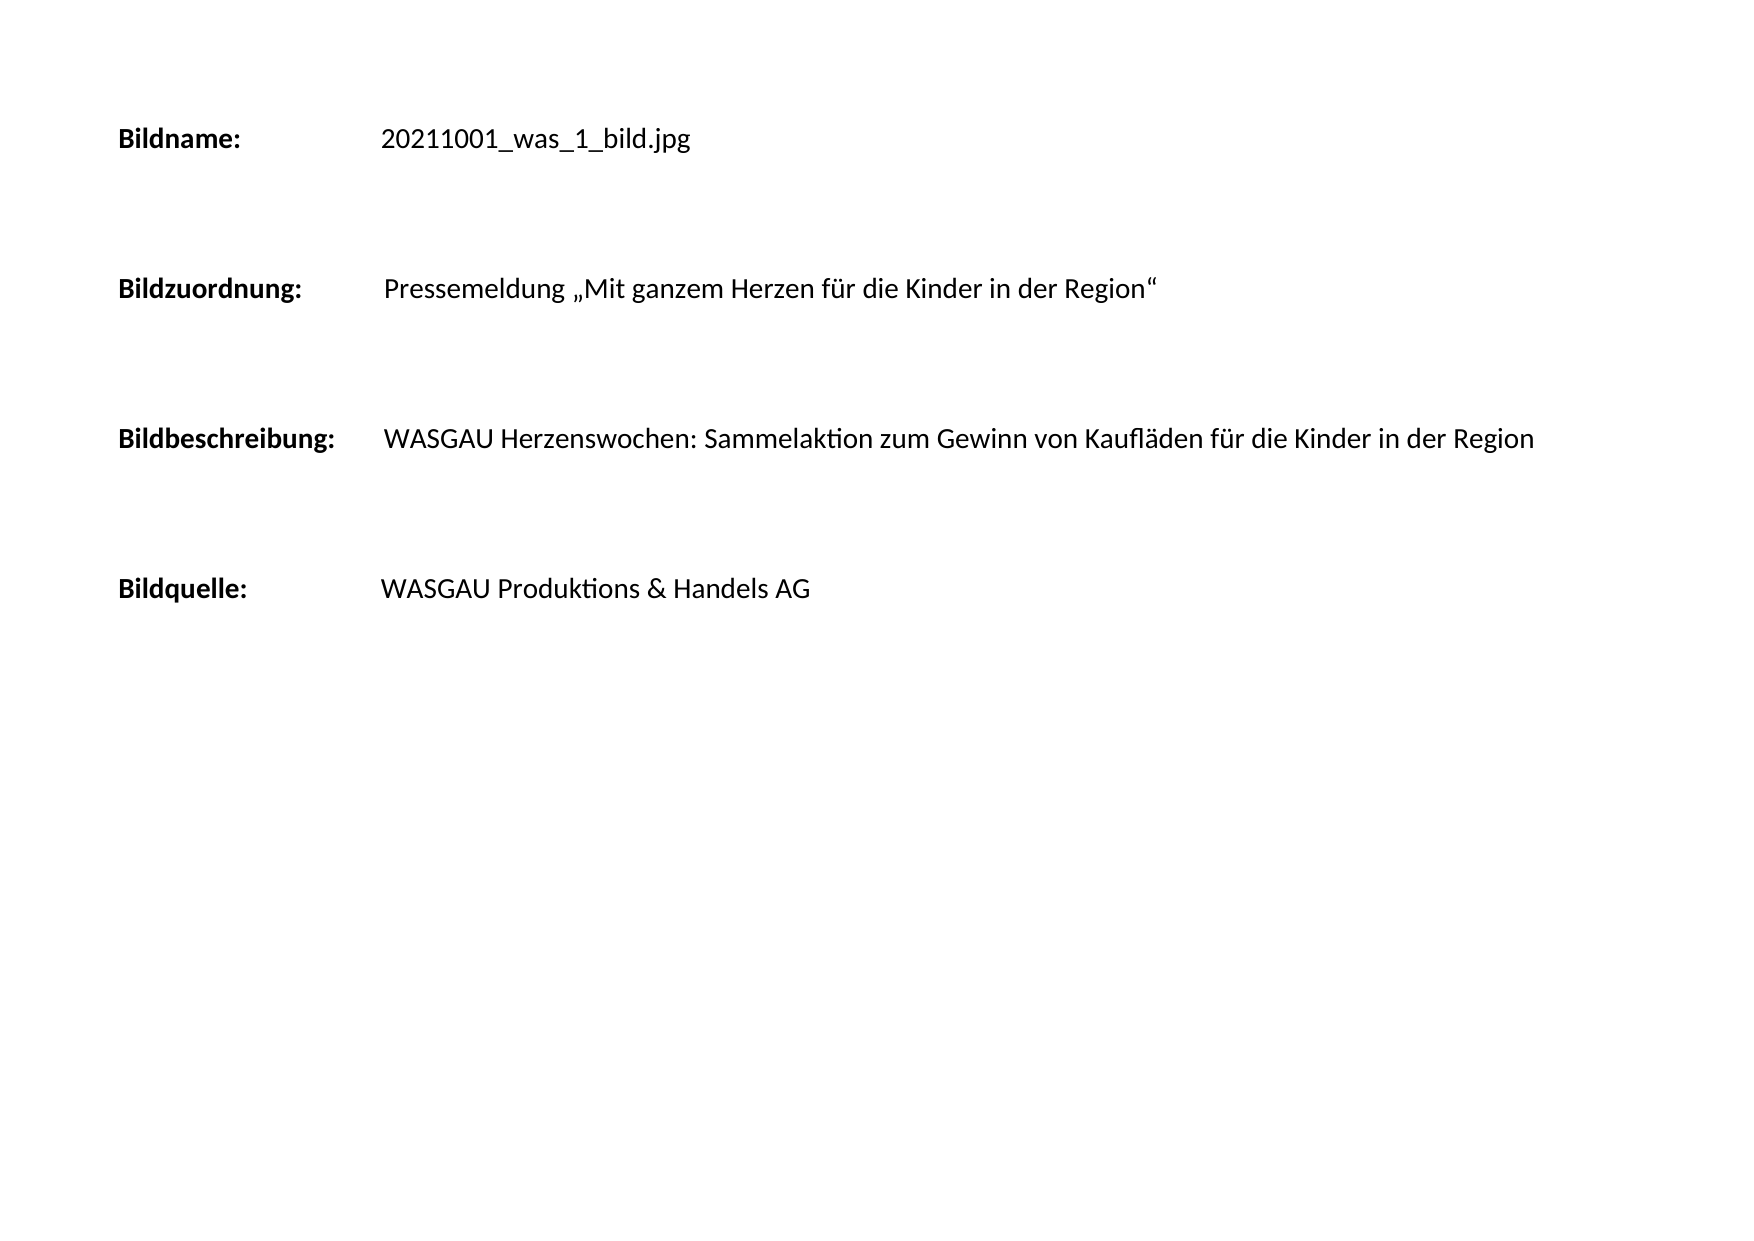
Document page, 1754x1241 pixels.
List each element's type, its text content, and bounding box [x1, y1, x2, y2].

text Bildquelle: WASGAU Produktions & Handels AG [118, 568, 1636, 606]
text Bildbeschreibung: WASGAU Herzenswochen: Sammelaktion zum Gewinn von Kaufläden für die Kinder in der Region [118, 418, 1636, 456]
text Bildzuordnung: Pressemeldung „Mit ganzem Herzen für die Kinder in der Region“ [118, 268, 1636, 306]
text Bildname: 20211001_was_1_bild.jpg [118, 118, 1636, 156]
